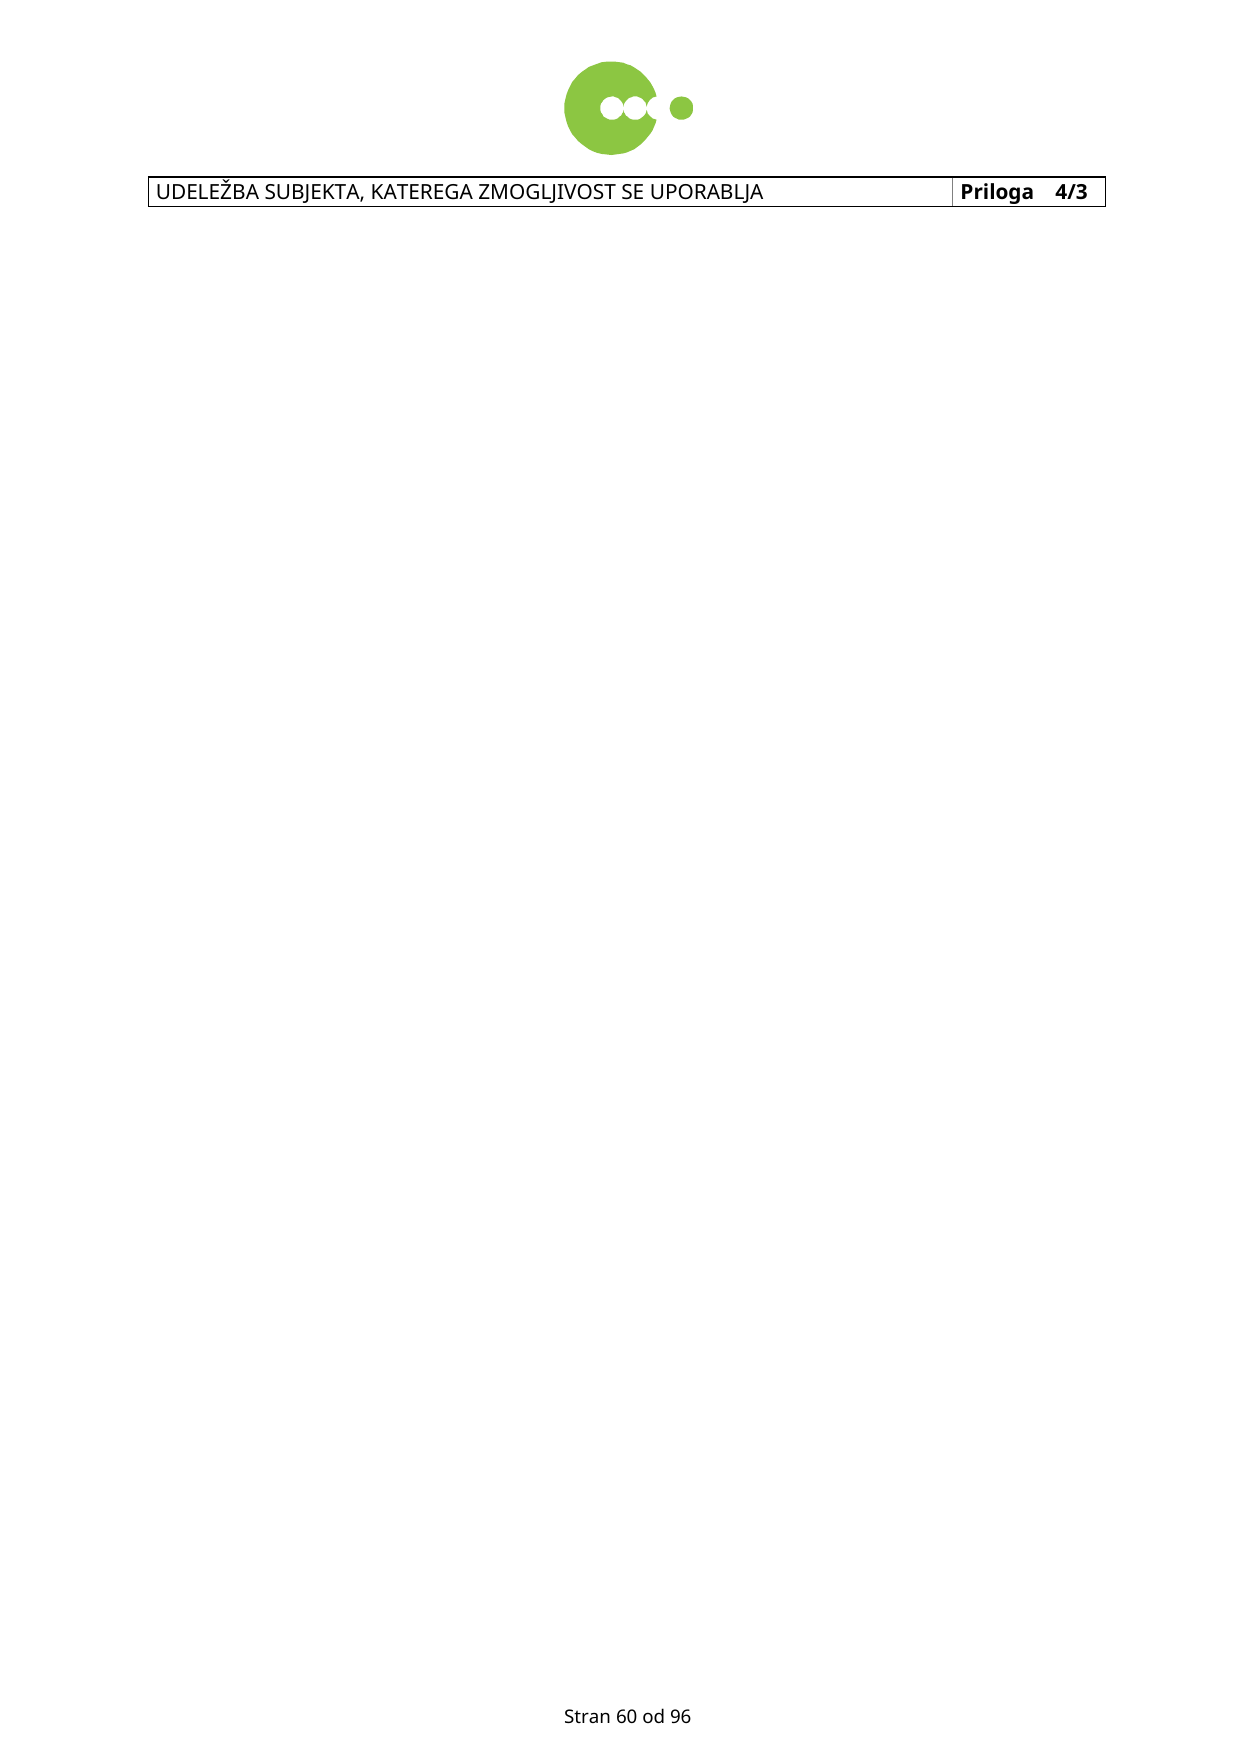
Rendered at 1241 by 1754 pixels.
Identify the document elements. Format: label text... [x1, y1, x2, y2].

table_header 4/3 [1048, 178, 1105, 206]
table_header UDELEŽBA SUBJEKTA, KATEREGA ZMOGLJIVOST SE UPORABLJA [149, 178, 952, 206]
table_header Priloga [953, 178, 1048, 206]
